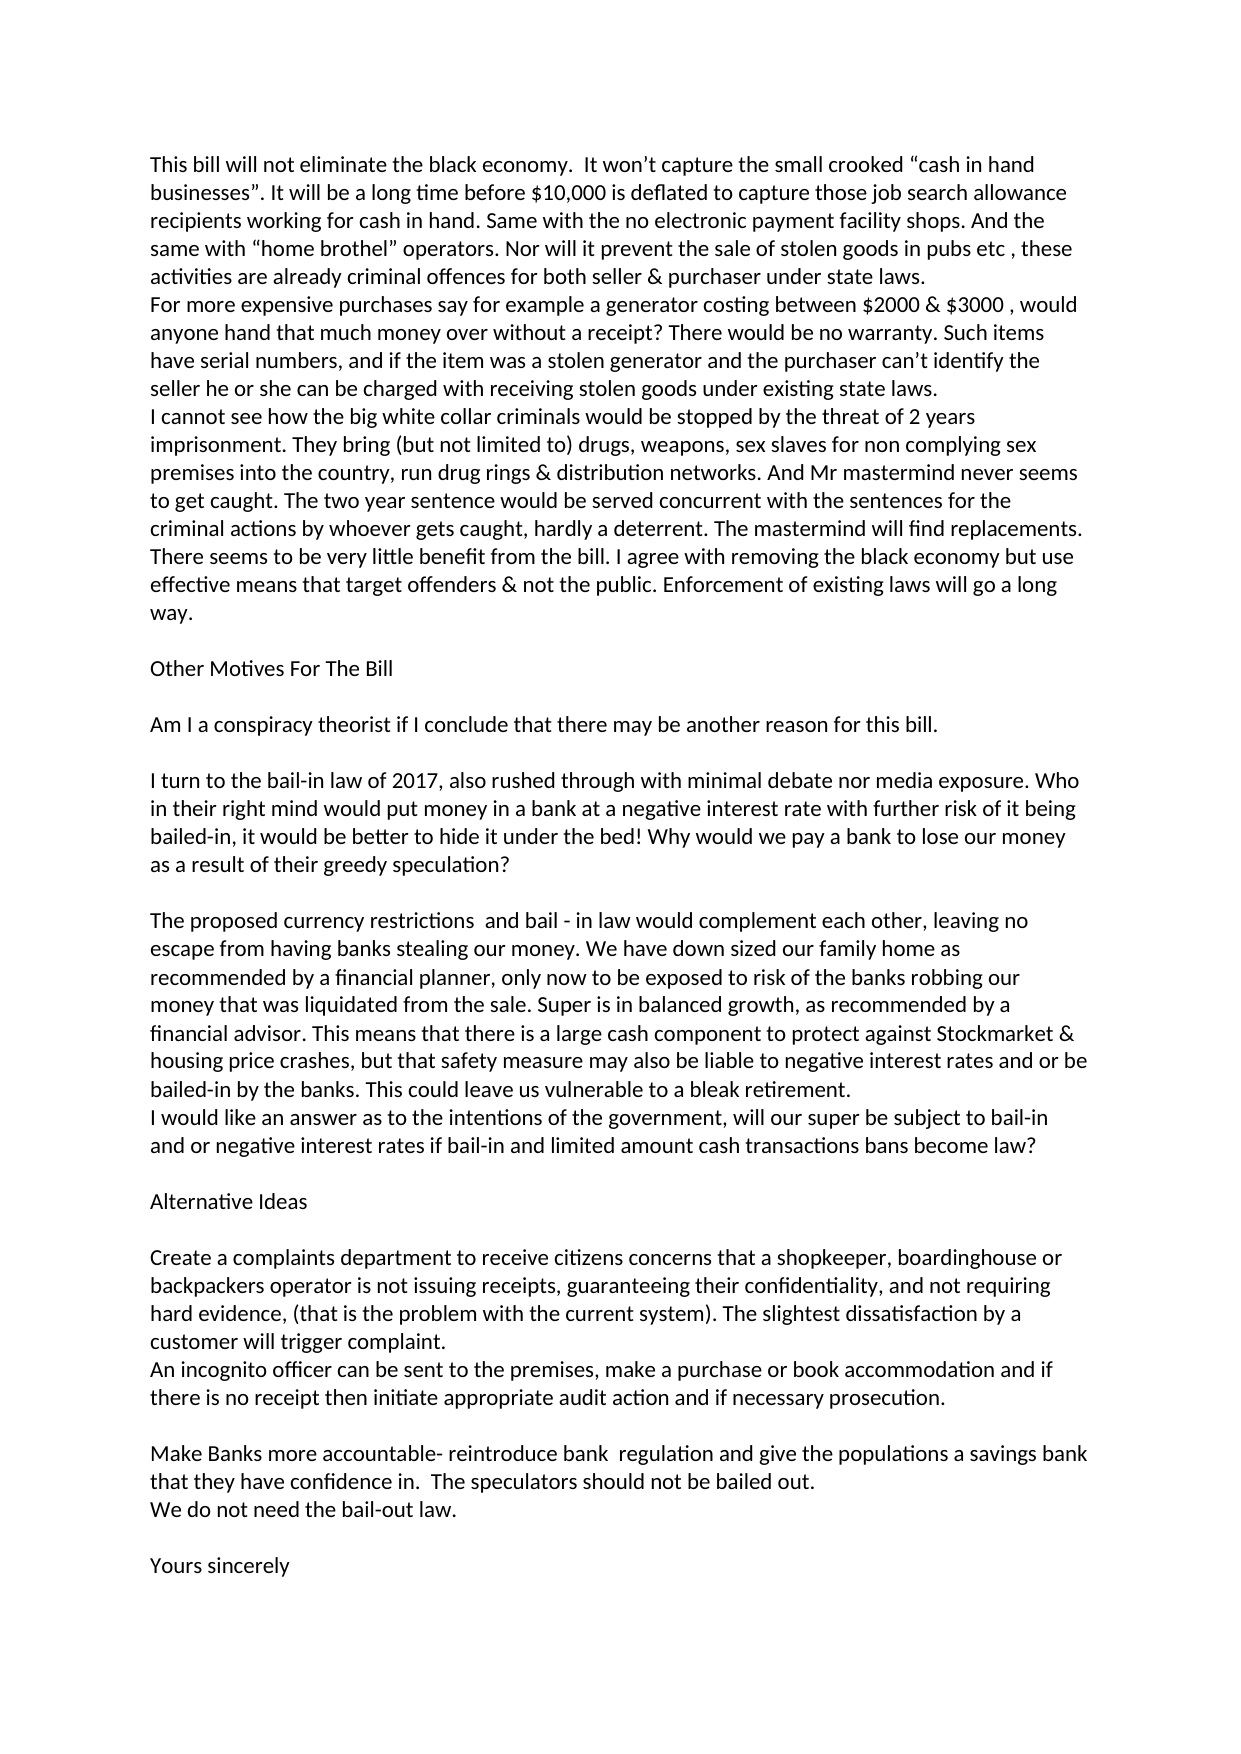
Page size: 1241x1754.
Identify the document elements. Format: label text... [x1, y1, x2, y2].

text There seems to be very little benefit from the bill. I agree with removing the black economy but use effective means that target offenders & not the public. Enforcement of existing laws will go a long way. [150, 542, 1090, 626]
text We do not need the bail-out law. [150, 1495, 1090, 1523]
text I cannot see how the big white collar criminals would be stopped by the threat of 2 years imprisonment. They bring (but not limited to) drugs, weapons, sex slaves for non complying sex premises into the country, run drug rings & distribution networks. And Mr mastermind never seems to get caught. The two year sentence would be served concurrent with the sentences for the criminal actions by whoever gets caught, hardly a deterrent. The mastermind will find replacements. [150, 402, 1090, 542]
text This bill will not eliminate the black economy. It won’t capture the small crooked “cash in hand businesses”. It will be a long time before $10,000 is deflated to capture those job search allowance recipients working for cash in hand. Same with the no electronic payment facility shops. And the same with “home brothel” operators. Nor will it prevent the sale of stolen goods in pubs etc , these activities are already criminal offences for both seller & purchaser under state laws. [150, 150, 1090, 290]
text Alternative Ideas [150, 1187, 1090, 1215]
text Make Banks more accountable- reintroduce bank regulation and give the populations a savings bank that they have confidence in. The speculators should not be bailed out. [150, 1439, 1090, 1495]
text For more expensive purchases say for example a generator costing between $2000 & $3000 , would anyone hand that much money over without a receipt? There would be no warranty. Such items have serial numbers, and if the item was a stolen generator and the purchaser can’t identify the seller he or she can be charged with receiving stolen goods under existing state laws. [150, 290, 1090, 402]
text An incognito officer can be sent to the premises, make a purchase or book accommodation and if there is no receipt then initiate appropriate audit action and if necessary prosecution. [150, 1355, 1090, 1411]
text Create a complaints department to receive citizens concerns that a shopkeeper, boardinghouse or backpackers operator is not issuing receipts, guaranteeing their confidentiality, and not requiring hard evidence, (that is the problem with the current system). The slightest dissatisfaction by a customer will trigger complaint. [150, 1243, 1090, 1355]
text I turn to the bail-in law of 2017, also rushed through with minimal debate nor media exposure. Who in their right mind would put money in a bank at a negative interest rate with further risk of it being bailed-in, it would be better to hide it under the bed! Why would we pay a bank to lose our money as a result of their greedy speculation? [150, 766, 1090, 878]
text Yours sincerely [150, 1551, 1090, 1579]
text The proposed currency restrictions and bail - in law would complement each other, leaving no escape from having banks stealing our money. We have down sized our family home as recommended by a financial planner, only now to be exposed to risk of the banks robbing our money that was liquidated from the sale. Super is in balanced growth, as recommended by a financial advisor. This means that there is a large cash component to protect against Stockmarket & housing price crashes, but that safety measure may also be liable to negative interest rates and or be bailed-in by the banks. This could leave us vulnerable to a bleak retirement. [150, 907, 1090, 1103]
text Am I a conspiracy theorist if I conclude that there may be another reason for this bill. [150, 710, 1090, 738]
text I would like an answer as to the intentions of the government, will our super be subject to bail-in and or negative interest rates if bail-in and limited amount cash transactions bans become law? [150, 1103, 1090, 1159]
text Other Motives For The Bill [150, 654, 1090, 682]
